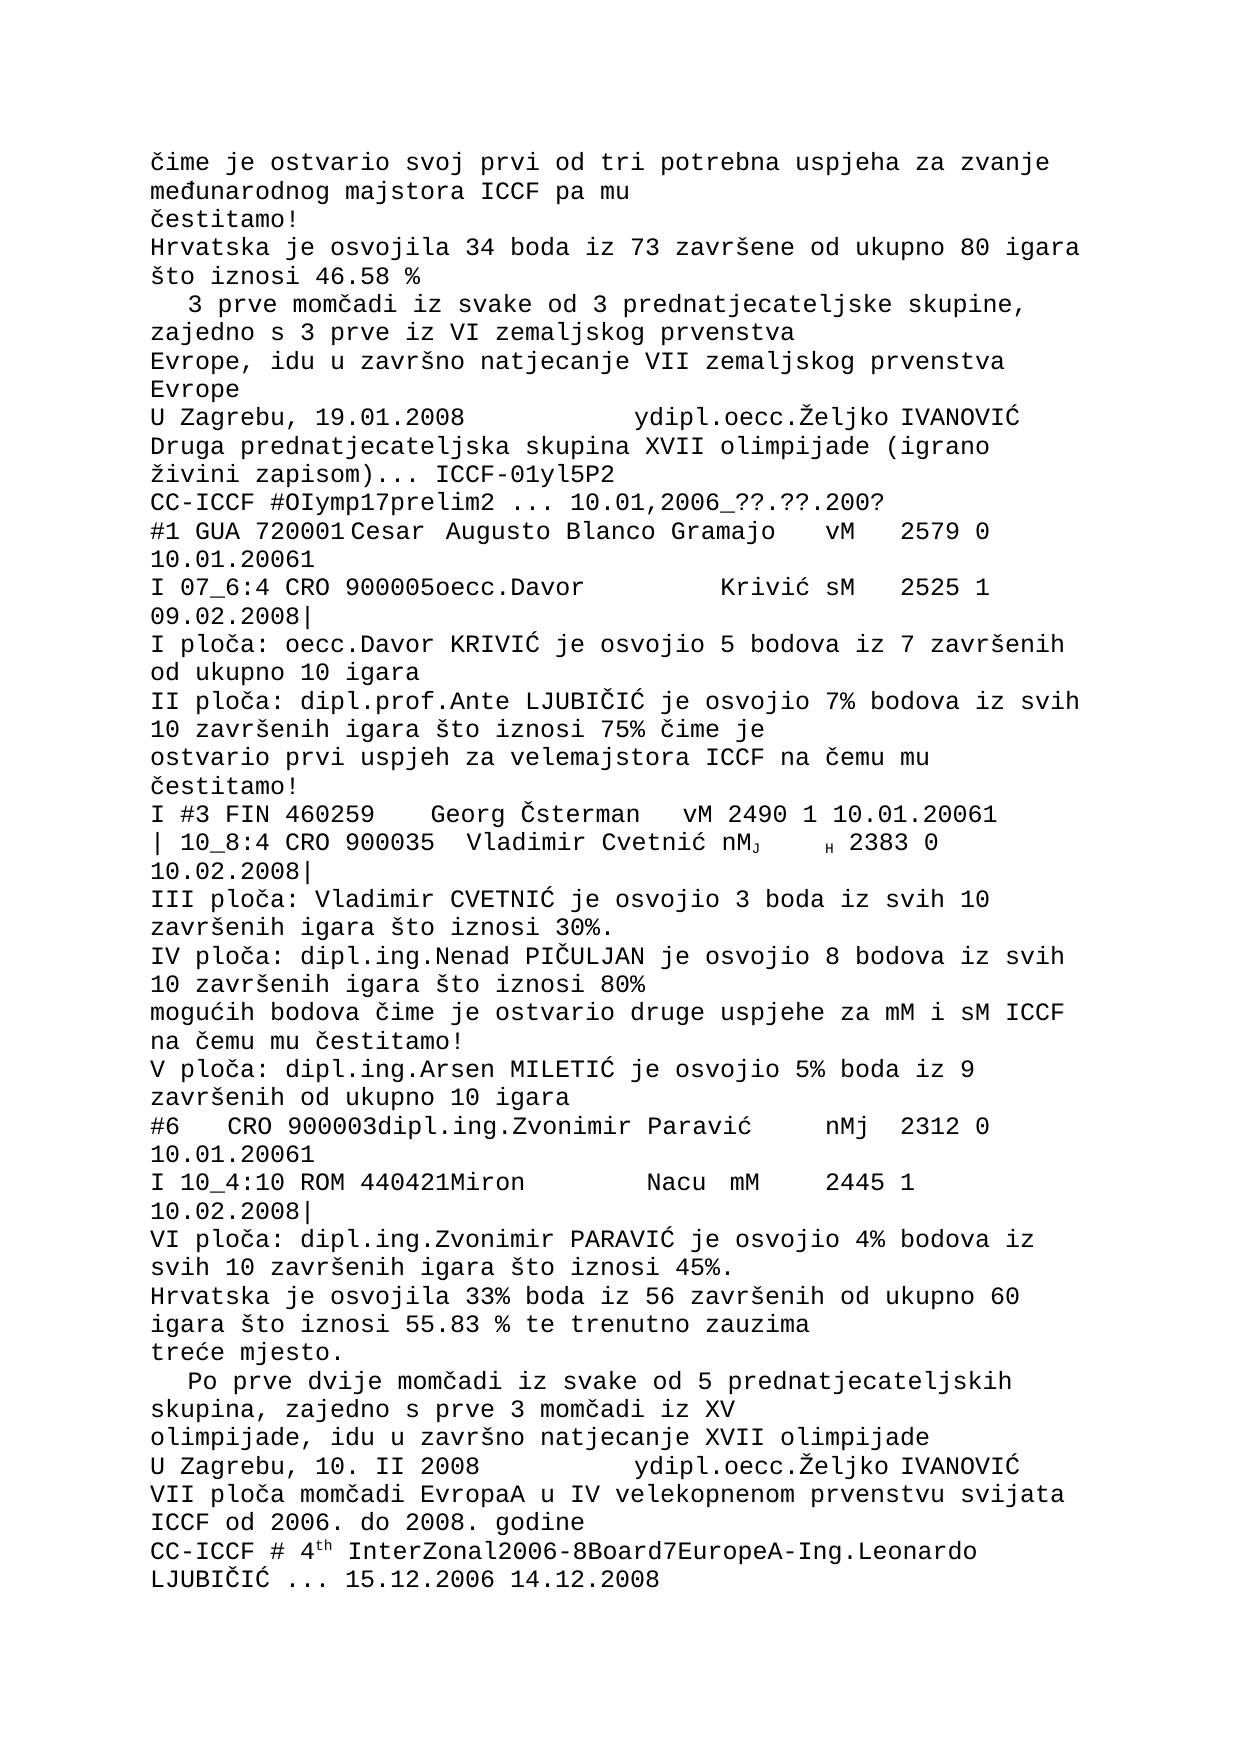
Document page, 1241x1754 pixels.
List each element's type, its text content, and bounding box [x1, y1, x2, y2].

text VII ploča momčadi EvropaA u IV velekopnenom prvenstvu svijata ICCF od 2006. do 2008. godine [150, 1482, 1090, 1538]
text treće mjesto. [150, 1340, 1090, 1368]
text čestitamo! [150, 207, 1090, 235]
text II ploča: dipl.prof.Ante LJUBIČIĆ je osvojio 7% bodova iz svih 10 završenih igara što iznosi 75% čime je [150, 688, 1090, 745]
text CC-ICCF # 4th InterZonal2006-8Board7EuropeA-Ing.Leonardo LJUBIČIĆ ... 15.12.2006 14.12.2008 [150, 1538, 1090, 1595]
text Hrvatska je osvojila 34 boda iz 73 završene od ukupno 80 igara što iznosi 46.58 % [150, 235, 1090, 292]
text VI ploča: dipl.ing.Zvonimir PARAVIĆ je osvojio 4% bodova iz svih 10 završenih igara što iznosi 45%. [150, 1227, 1090, 1283]
text I 10_4:10 ROM 440421 Miron Nacu mM 2445 1 10.02.2008| [150, 1170, 1090, 1227]
text IV ploča: dipl.ing.Nenad PIČULJAN je osvojio 8 bodova iz svih 10 završenih igara što iznosi 80% mogućih bodova čime je ostvario druge uspjehe za mM i sM ICCF na čemu mu čestitamo! [150, 943, 1090, 1057]
text ostvario prvi uspjeh za velemajstora ICCF na čemu mu čestitamo! [150, 745, 1090, 802]
text Hrvatska je osvojila 33% boda iz 56 završenih od ukupno 60 igara što iznosi 55.83 % te trenutno zauzima [150, 1283, 1090, 1340]
text V ploča: dipl.ing.Arsen MILETIĆ je osvojio 5% boda iz 9 završenih od ukupno 10 igara [150, 1057, 1090, 1113]
text CC-ICCF #OIymp17prelim2 ... 10.01,2006_??.??.200? [150, 490, 1090, 518]
text I #3 FIN 460259 Georg Čsterman vM 2490 1 10.01.20061 [150, 802, 1090, 830]
text 3 prve momčadi iz svake od 3 prednatjecateljske skupine, zajedno s 3 prve iz VI zemaljskog prvenstva Evrope, idu u završno natjecanje VII zemaljskog prvenstva Evrope U Zagrebu, 19.01.2008 y dipl.oecc.Željko IVANOVIĆ [150, 292, 1090, 433]
text III ploča: Vladimir CVETNIĆ je osvojio 3 boda iz svih 10 završenih igara što iznosi 30%. [150, 887, 1090, 943]
text Po prve dvije momčadi iz svake od 5 prednatjecateljskih skupina, zajedno s prve 3 momčadi iz XV olimpijade, idu u završno natjecanje XVII olimpijade U Zagrebu, 10. II 2008 y dipl.oecc.Željko IVANOVIĆ [150, 1368, 1090, 1482]
text Druga prednatjecateljska skupina XVII olimpijade (igrano živini zapisom)... ICCF-01yl5P2 [150, 433, 1090, 490]
text čime je ostvario svoj prvi od tri potrebna uspjeha za zvanje međunarodnog majstora ICCF pa mu [150, 150, 1090, 207]
text #1 GUA 720001 Cesar Augusto Blanco Gramajo vM 2579 0 10.01.20061 [150, 518, 1090, 575]
text I ploča: oecc.Davor KRIVIĆ je osvojio 5 bodova iz 7 završenih od ukupno 10 igara [150, 632, 1090, 688]
text I 07_6:4 CRO 900005 oecc.Davor Krivić sM 2525 1 09.02.2008| [150, 575, 1090, 632]
text #6 CRO 900003 dipl.ing.Zvonimir Paravić nMj 2312 0 10.01.20061 [150, 1113, 1090, 1170]
text | 10_8:4 CRO 900035 Vladimir Cvetnić nMJ H 2383 0 10.02.2008| [150, 830, 1090, 887]
